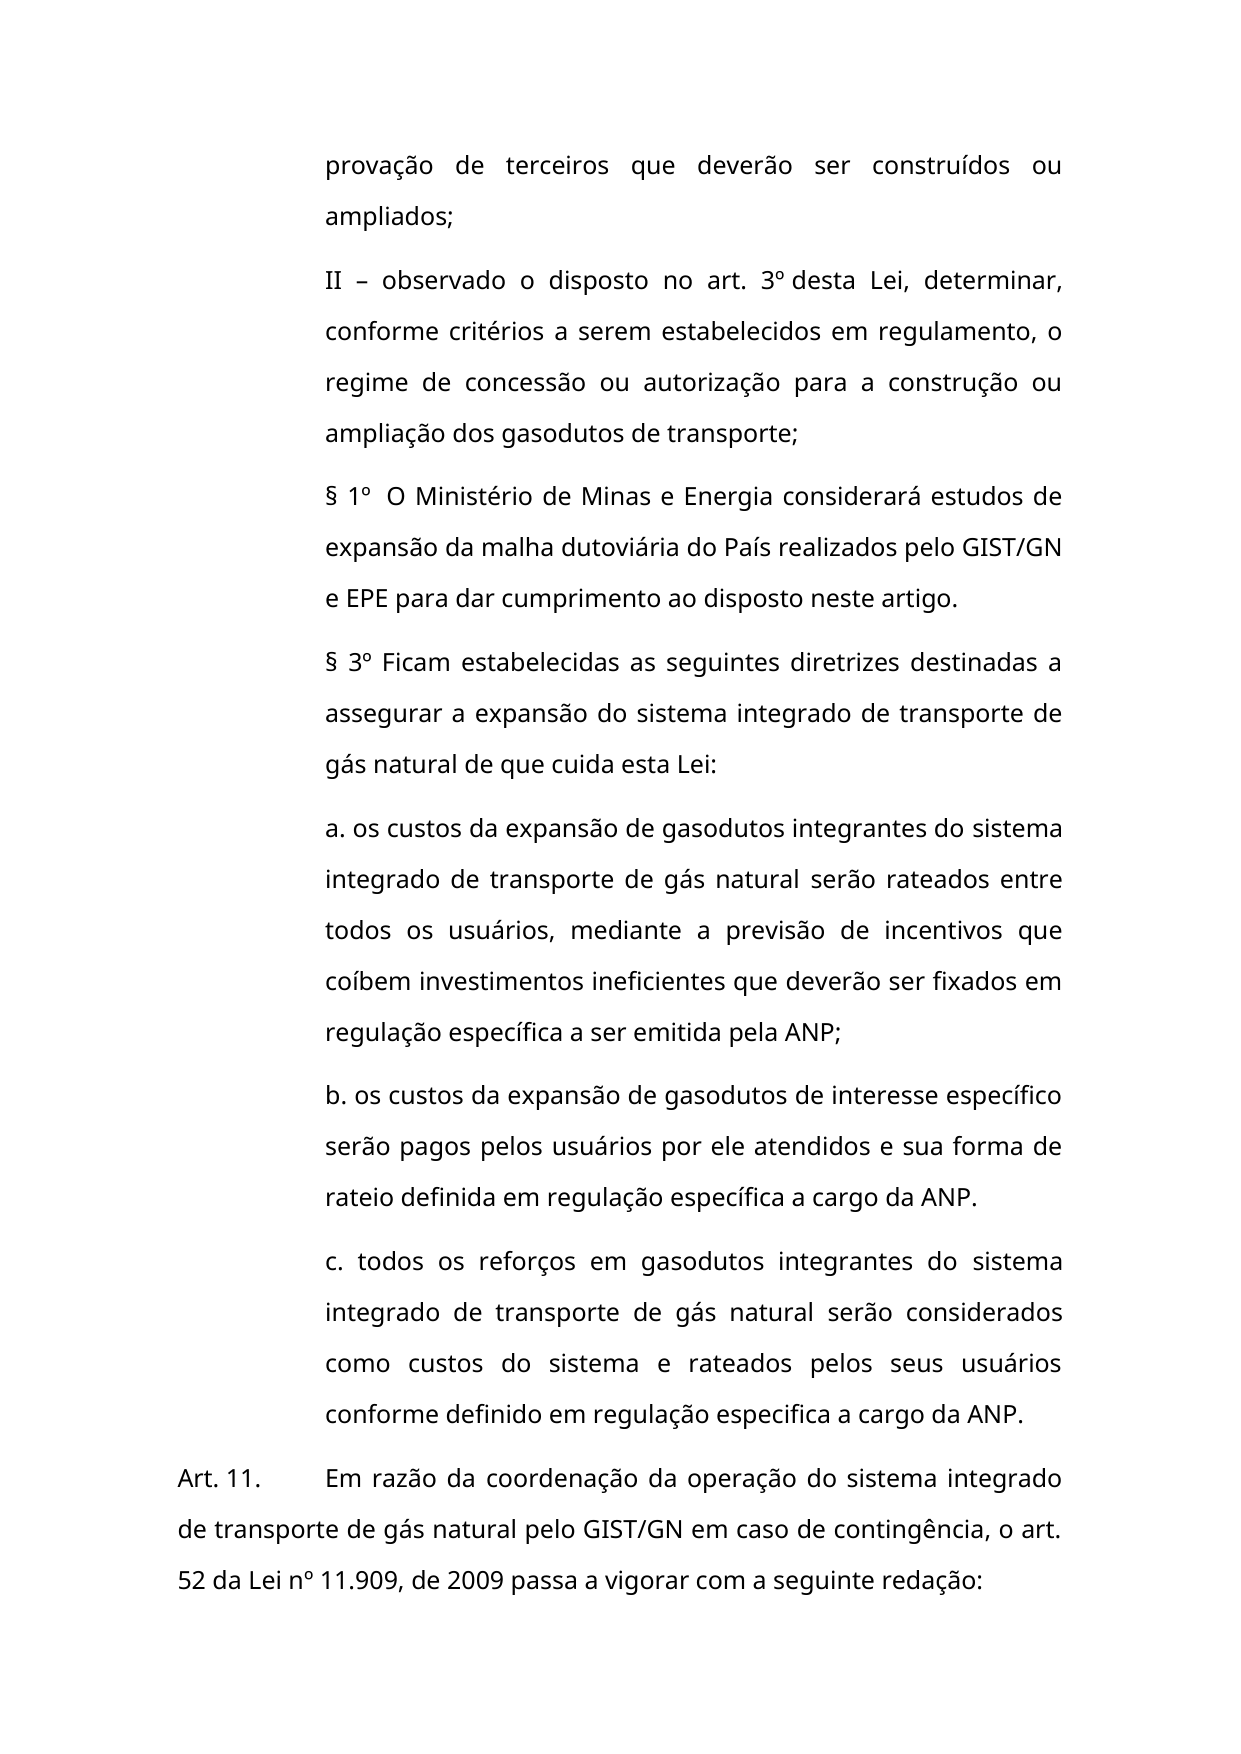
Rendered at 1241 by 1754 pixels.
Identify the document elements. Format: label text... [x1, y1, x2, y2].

text Art. 11. Em razão da coordenação da operação do sistema integrado de transporte de gás natural pelo GIST/GN em caso de contingência, o art. 52 da Lei nº 11.909, de 2009 passa a vigorar com a seguinte redação: [177, 1460, 1063, 1596]
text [325, 148, 1063, 233]
text § 3º Ficam estabelecidas as seguintes diretrizes destinadas a assegurar a expansão do sistema integrado de transporte de gás natural de que cuida esta Lei: [325, 644, 1063, 781]
text c. todos os reforços em gasodutos integrantes do sistema integrado de transporte de gás natural serão considerados como custos do sistema e rateados pelos seus usuários conforme definido em regulação especifica a cargo da ANP. [325, 1243, 1063, 1431]
text II – observado o disposto no art. 3º desta Lei, determinar, conforme critérios a serem estabelecidos em regulamento, o regime de concessão ou autorização para a construção ou ampliação dos gasodutos de transporte; [325, 262, 1063, 449]
text a. os custos da expansão de gasodutos integrantes do sistema integrado de transporte de gás natural serão rateados entre todos os usuários, mediante a previsão de incentivos que coíbem investimentos ineficientes que deverão ser fixados em regulação específica a ser emitida pela ANP; [325, 810, 1063, 1048]
text § 1º O Ministério de Minas e Energia considerará estudos de expansão da malha dutoviária do País realizados pelo GIST/GN e EPE para dar cumprimento ao disposto neste artigo. [325, 479, 1063, 615]
text b. os custos da expansão de gasodutos de interesse específico serão pagos pelos usuários por ele atendidos e sua forma de rateio definida em regulação específica a cargo da ANP. [325, 1078, 1063, 1214]
